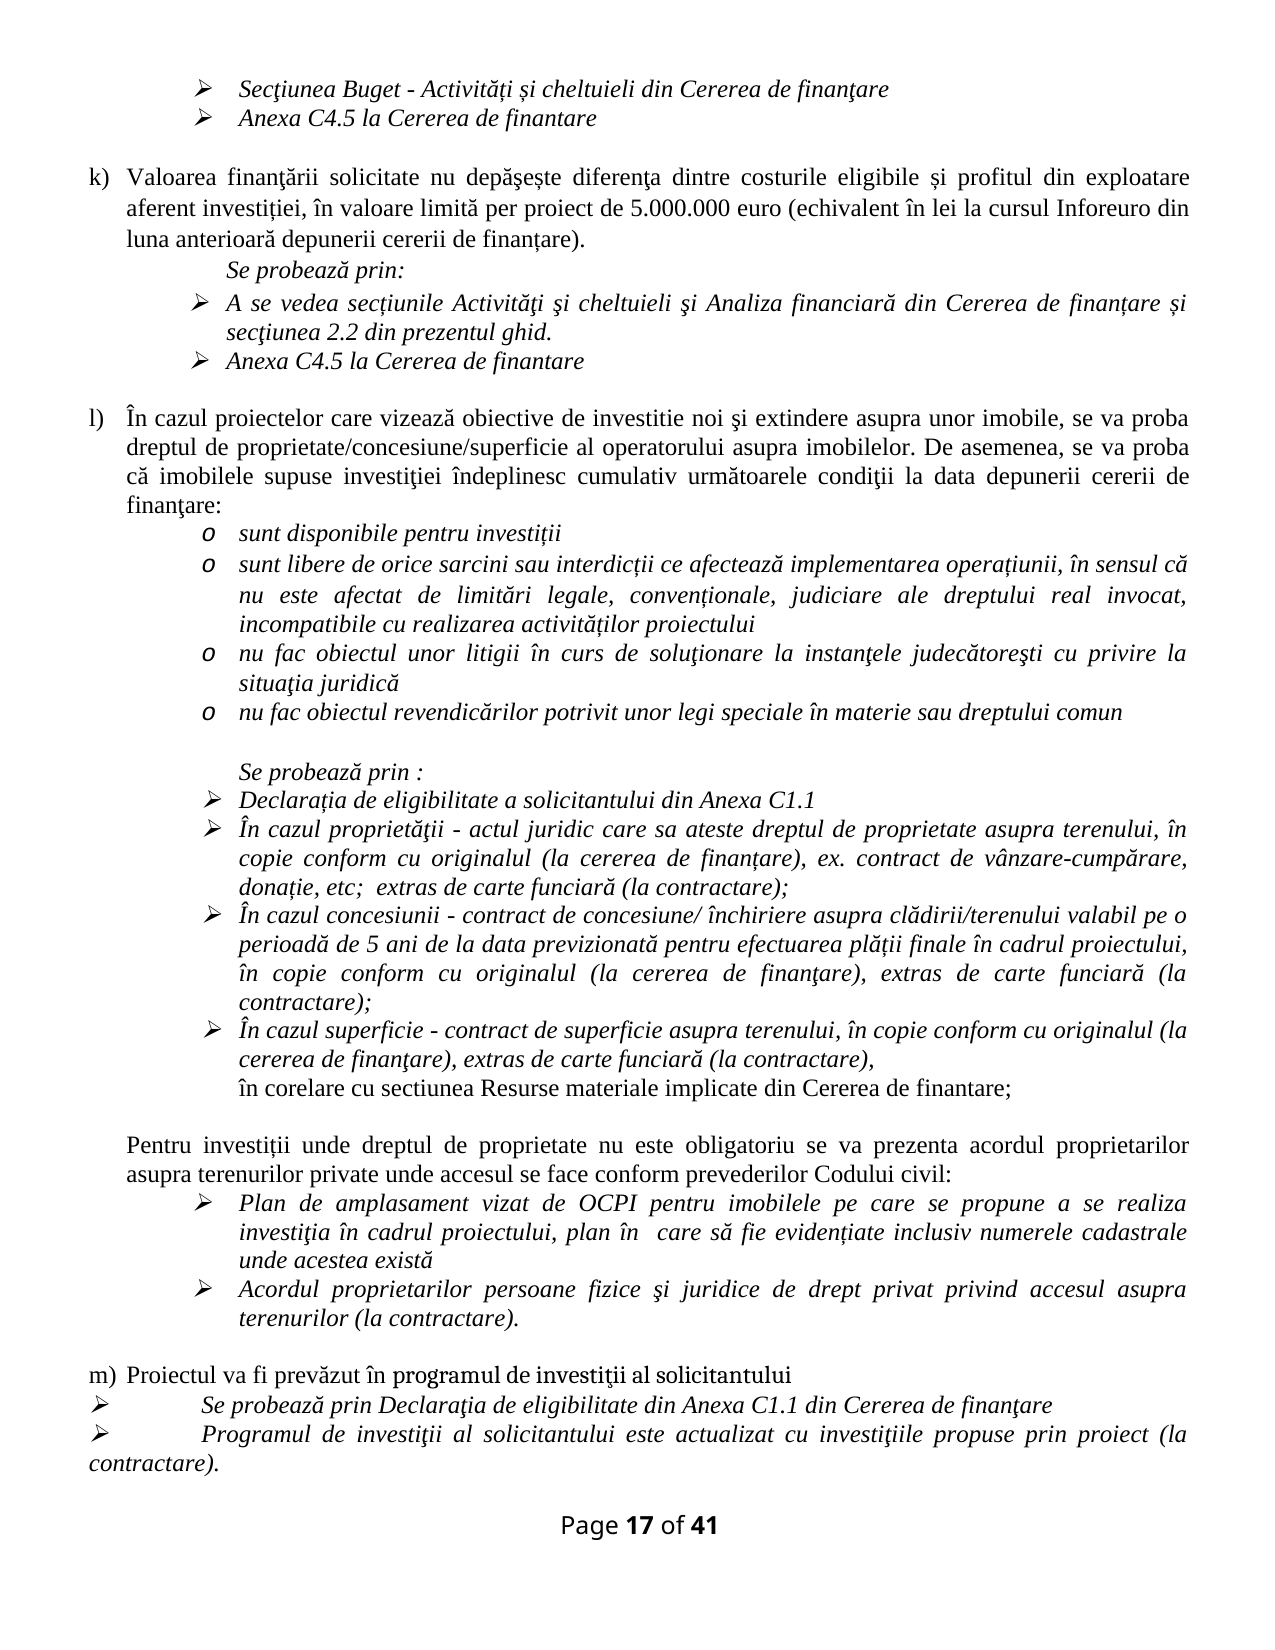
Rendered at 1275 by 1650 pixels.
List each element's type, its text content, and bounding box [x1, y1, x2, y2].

list nu fac obiectul revendicărilor potrivit unor legi speciale în materie sau dreptului comun [201, 697, 1191, 728]
list În cazul superficie - contract de superficie asupra terenului, în copie conform cu originalul (la cererea de finanţare), extras de carte funciară (la contractare), [201, 1016, 1191, 1073]
list Programul de investiţii al solicitantului este actualizat cu investiţiile propuse prin proiect (la contractare). [89, 1419, 1191, 1476]
list Secţiunea Buget - Activități și cheltuieli din Cererea de finanţare [192, 74, 1191, 103]
list Anexa C4.5 la Cererea de finantare [189, 346, 1191, 375]
list În cazul concesiunii - contract de concesiune/ închiriere asupra clădirii/terenului valabil pe o perioadă de 5 ani de la data previzionată pentru efectuarea plății finale în cadrul proiectului, în copie conform cu originalul (la cererea de finanţare), extras de carte funciară (la contractare); [201, 901, 1191, 1016]
text în corelare cu sectiunea Resurse materiale implicate din Cererea de finantare; [239, 1073, 1191, 1102]
list Declarația de eligibilitate a solicitantului din Anexa C1.1 [201, 786, 1191, 814]
list În cazul proprietăţii - actul juridic care sa ateste dreptul de proprietate asupra terenului, în copie conform cu originalul (la cererea de finanțare), ex. contract de vânzare-cumpărare, donație, etc; extras de carte funciară (la contractare); [201, 814, 1191, 901]
text Se probează prin : [239, 757, 1191, 786]
list Se probează prin Declaraţia de eligibilitate din Anexa C1.1 din Cererea de finanţare [89, 1390, 1191, 1419]
text Pentru investiții unde dreptul de proprietate nu este obligatoriu se va prezenta acordul proprietarilor asupra terenurilor private unde accesul se face conform prevederilor Codului civil: [126, 1131, 1191, 1188]
list nu fac obiectul unor litigii în curs de soluţionare la instanţele judecătoreşti cu privire la situaţia juridică [201, 638, 1191, 697]
list Plan de amplasament vizat de OCPI pentru imobilele pe care se propune a se realiza investiţia în cadrul proiectului, plan în care să fie evidențiate inclusiv numerele cadastrale unde acestea există [192, 1188, 1191, 1274]
list A se vedea secțiunile Activităţi şi cheltuieli şi Analiza financiară din Cererea de finanțare și secţiunea 2.2 din prezentul ghid. [189, 288, 1191, 346]
list În cazul proiectelor care vizează obiective de investitie noi şi extindere asupra unor imobile, se va proba dreptul de proprietate/concesiune/superficie al operatorului asupra imobilelor. De asemenea, se va proba că imobilele supuse investiţiei îndeplinesc cumulativ următoarele condiţii la data depunerii cererii de finanţare: [89, 403, 1191, 518]
text Se probează prin: [151, 256, 1191, 284]
list Proiectul va fi prevăzut în programul de investiţii al solicitantului [89, 1361, 1191, 1390]
list sunt disponibile pentru investiții [201, 518, 1191, 549]
list Valoarea finanţării solicitate nu depăşește diferenţa dintre costurile eligibile și profitul din exploatare aferent investiției, în valoare limită per proiect de 5.000.000 euro (echivalent în lei la cursul Inforeuro din luna anterioară depunerii cererii de finanțare). [89, 162, 1191, 253]
list Acordul proprietarilor persoane fizice şi juridice de drept privat privind accesul asupra terenurilor (la contractare). [192, 1274, 1191, 1332]
list sunt libere de orice sarcini sau interdicții ce afectează implementarea operațiunii, în sensul că nu este afectat de limitări legale, convenționale, judiciare ale dreptului real invocat, incompatibile cu realizarea activităților proiectului [201, 549, 1191, 638]
list Anexa C4.5 la Cererea de finantare [192, 103, 1191, 131]
